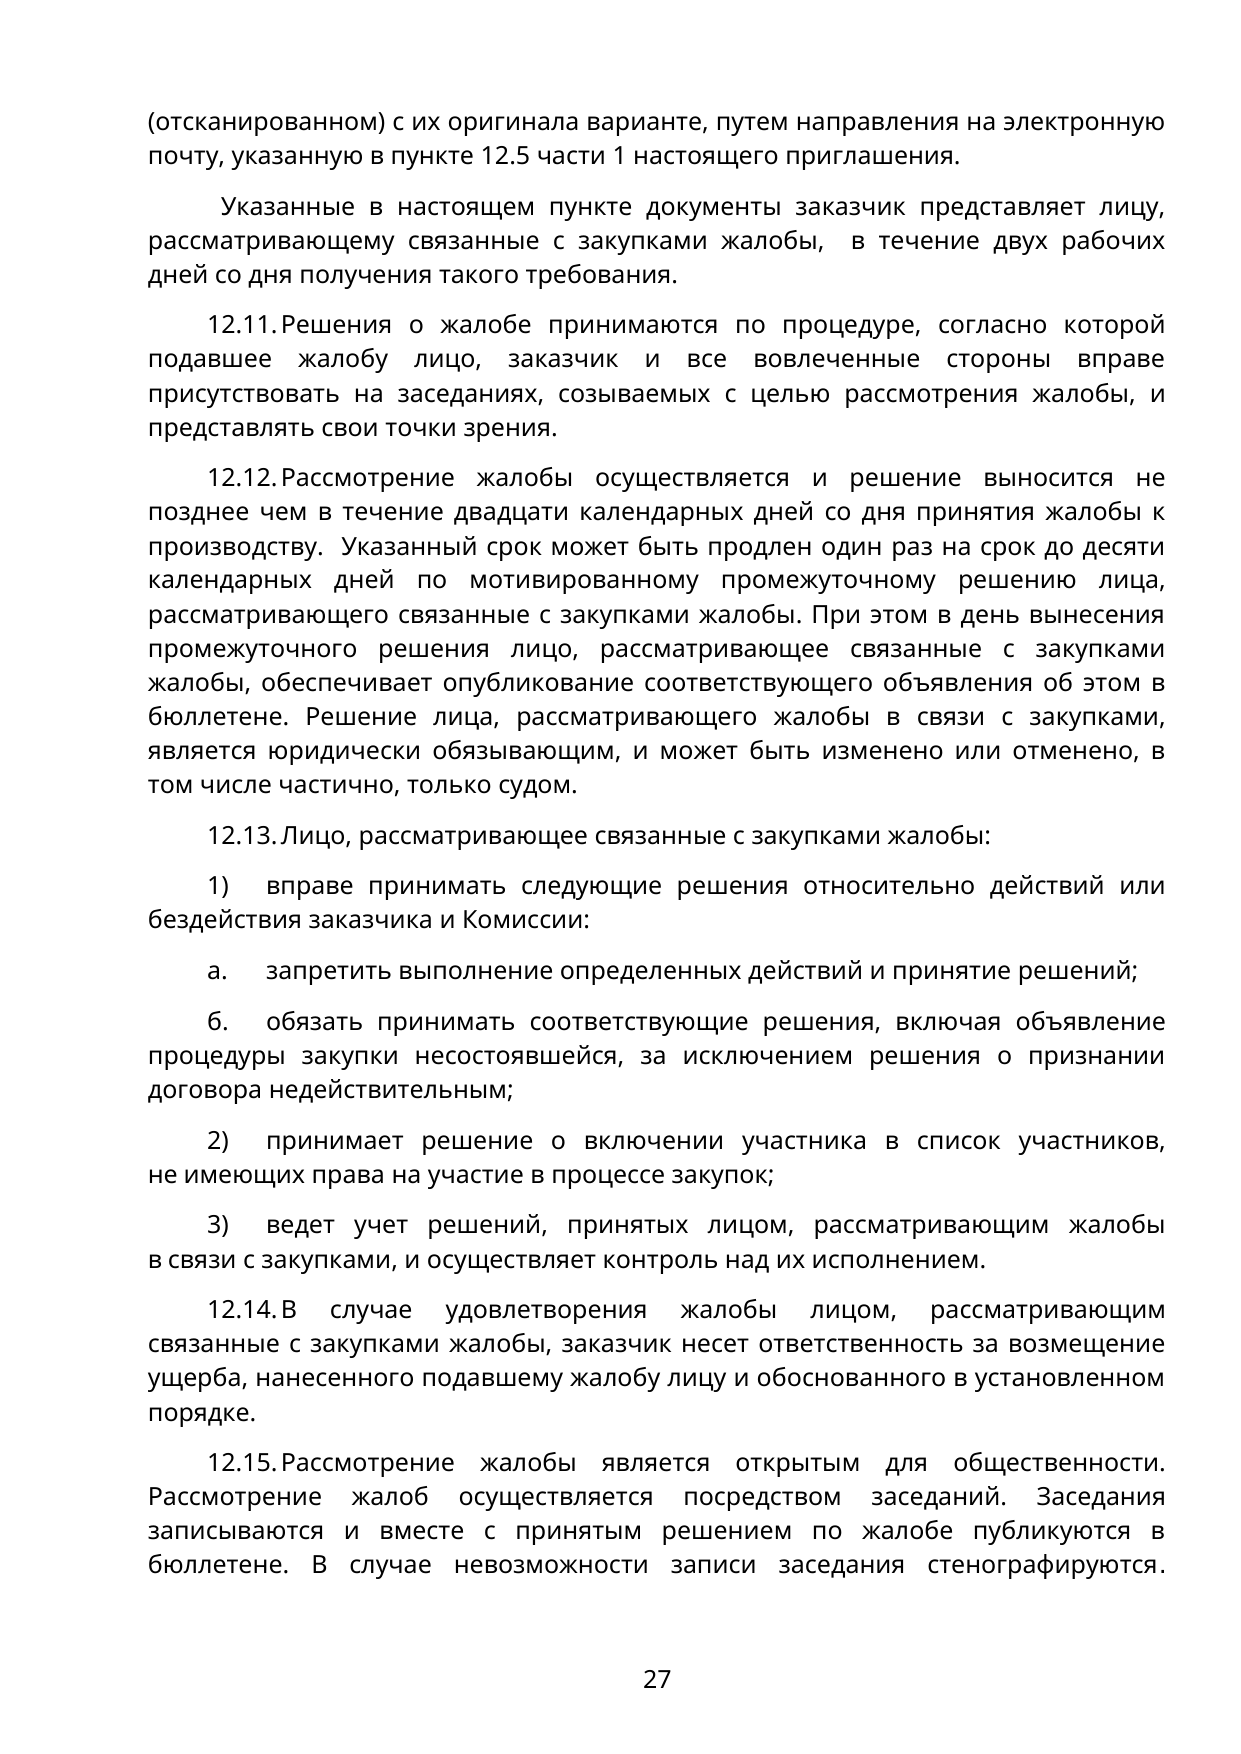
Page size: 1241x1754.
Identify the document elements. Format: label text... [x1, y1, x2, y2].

text 12.12. Рассмотрение жалобы осуществляется и решение выносится не позднее чем в течение двадцати календарных дней со дня принятия жалобы к производству. Указанный срок может быть продлен один раз на срок до десяти календарных дней по мотивированному промежуточному решению лица, рассматривающего связанные с закупками жалобы. При этом в день вынесения промежуточного решения лицо, рассматривающее связанные с закупками жалобы, обеспечивает опубликование соответствующего объявления об этом в бюллетене. Решение лица, рассматривающего жалобы в связи с закупками, является юридически обязывающим, и может быть изменено или отменено, в том числе частично, только судом. [148, 460, 1167, 801]
text 3) ведет учет решений, принятых лицом, рассматривающим жалобы в связи с закупками, и осуществляет контроль над их исполнением. [148, 1207, 1167, 1275]
text 1) вправе принимать следующие решения относительно действий или бездействия заказчика и Комиссии: [148, 868, 1167, 936]
text б. обязать принимать соответствующие решения, включая объявление процедуры закупки несостоявшейся, за исключением решения о признании договора недействительным; [148, 1003, 1167, 1106]
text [148, 103, 1167, 172]
text 2) принимает решение о включении участника в список участников, не имеющих права на участие в процессе закупок; [148, 1122, 1167, 1191]
text 12.11. Решения о жалобе принимаются по процедуре, согласно которой подавшее жалобу лицо, заказчик и все вовлеченные стороны вправе присутствовать на заседаниях, созываемых с целью рассмотрения жалобы, и представлять свои точки зрения. [148, 307, 1167, 443]
text 12.13. Лицо, рассматривающее связанные с закупками жалобы: [148, 817, 1167, 851]
text 12.14. В случае удовлетворения жалобы лицом, рассматривающим связанные с закупками жалобы, заказчик несет ответственность за возмещение ущерба, нанесенного подавшему жалобу лицу и обоснованного в установленном порядке. [148, 1292, 1167, 1428]
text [148, 1445, 1167, 1581]
text Указанные в настоящем пункте документы заказчик представляет лицу, рассматривающему связанные с закупками жалобы, в течение двух рабочих дней со дня получения такого требования. [148, 188, 1167, 290]
text а. запретить выполнение определенных действий и принятие решений; [148, 953, 1167, 987]
